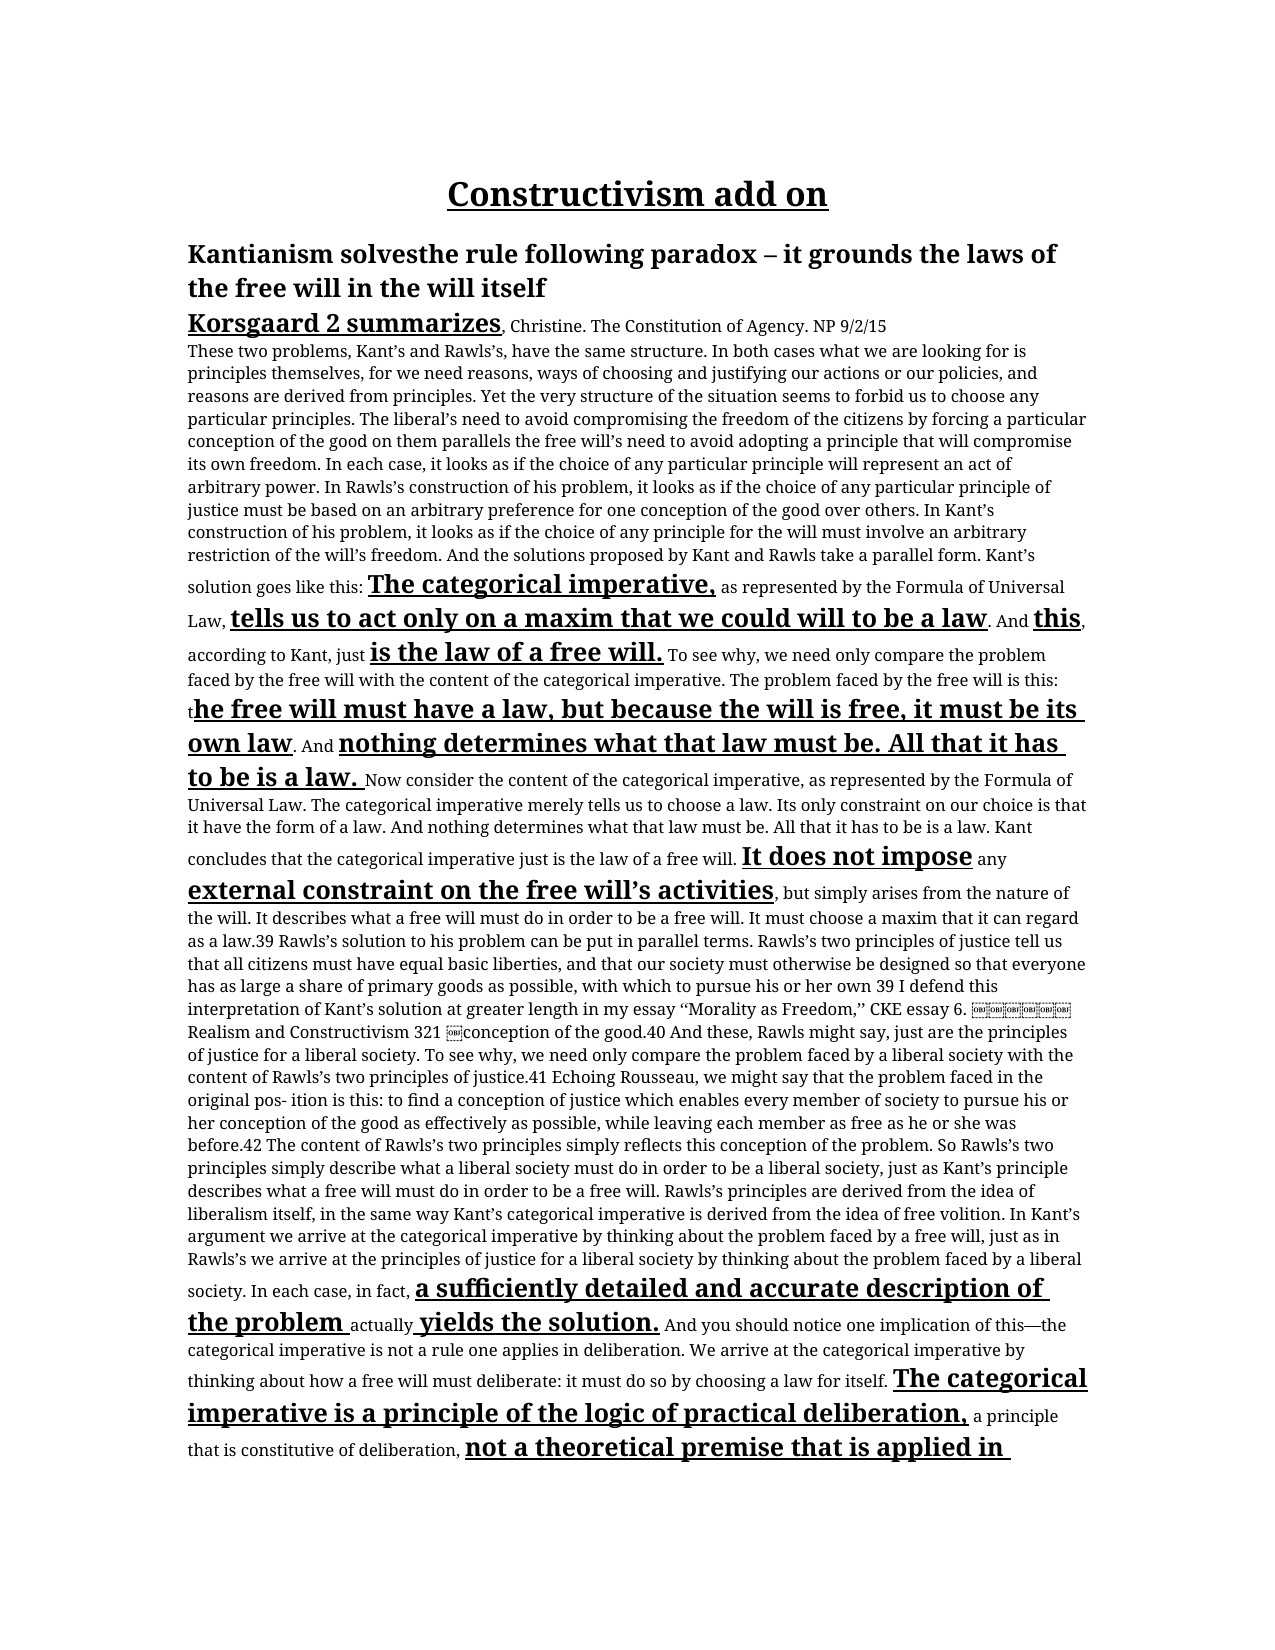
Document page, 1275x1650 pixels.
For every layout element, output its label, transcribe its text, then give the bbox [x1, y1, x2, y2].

subtitle Kantianism solvesthe rule following paradox – it grounds the laws of the free will in the will itself [187, 237, 1087, 305]
text Korsgaard 2 summarizes, Christine. The Constitution of Agency. NP 9/2/15 [187, 305, 1087, 339]
subtitle Constructivism add on [187, 171, 1087, 216]
